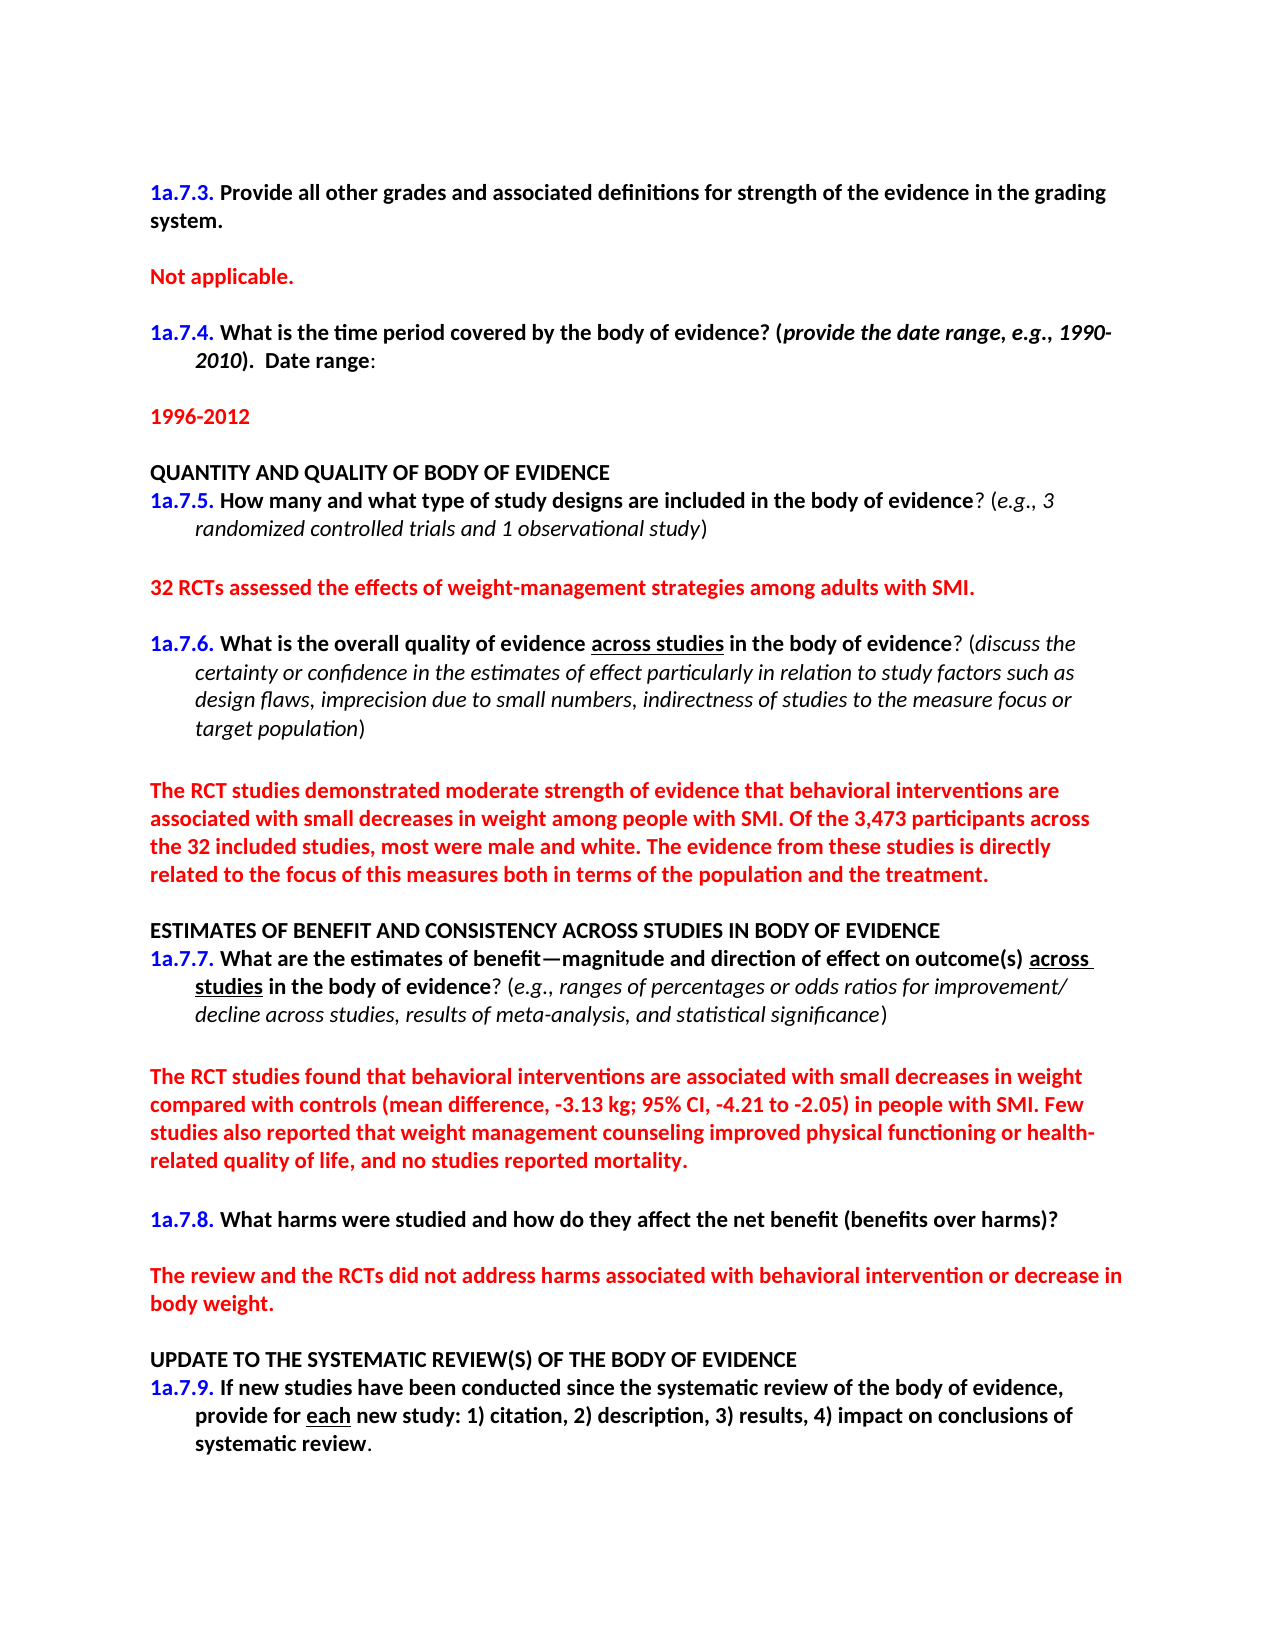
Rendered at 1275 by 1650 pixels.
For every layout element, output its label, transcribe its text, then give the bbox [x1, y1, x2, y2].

text 1996-2012 [150, 402, 1125, 430]
text 32 RCTs assessed the effects of weight-management strategies among adults with SMI. [150, 573, 1125, 602]
text 1a.7.8. What harms were studied and how do they affect the net benefit (benefits over harms)? [150, 1205, 1125, 1233]
text 1a.7.7. What are the estimates of benefit—magnitude and direction of effect on outcome(s) across studies in the body of evidence? (e.g., ranges of percentages or odds ratios for improvement/ decline across studies, results of meta-analysis, and statistical significance) [150, 944, 1125, 1028]
text The RCT studies found that behavioral interventions are associated with small decreases in weight compared with controls (mean difference, -3.13 kg; 95% CI, -4.21 to -2.05) in people with SMI. Few studies also reported that weight management counseling improved physical functioning or health-related quality of life, and no studies reported mortality. [150, 1062, 1125, 1174]
text 1a.7.9. If new studies have been conducted since the systematic review of the body of evidence, provide for each new study: 1) citation, 2) description, 3) results, 4) impact on conclusions of systematic review. [150, 1373, 1125, 1457]
text UPDATE TO THE SYSTEMATIC REVIEW(S) OF THE BODY OF EVIDENCE [150, 1345, 1125, 1373]
text Not applicable. [150, 262, 1125, 290]
text 1a.7.6. What is the overall quality of evidence across studies in the body of evidence? (discuss the certainty or confidence in the estimates of effect particularly in relation to study factors such as design flaws, imprecision due to small numbers, indirectness of studies to the measure focus or target population) [150, 629, 1125, 742]
text The review and the RCTs did not address harms associated with behavioral intervention or decrease in body weight. [150, 1261, 1125, 1317]
text 1a.7.5. How many and what type of study designs are included in the body of evidence? (e.g., 3 randomized controlled trials and 1 observational study) [150, 486, 1125, 542]
text The RCT studies demonstrated moderate strength of evidence that behavioral interventions are associated with small decreases in weight among people with SMI. Of the 3,473 participants across the 32 included studies, most were male and white. The evidence from these studies is directly related to the focus of this measures both in terms of the population and the treatment. [150, 776, 1125, 888]
text 1a.7.3. Provide all other grades and associated definitions for strength of the evidence in the grading system. [150, 178, 1125, 234]
text ESTIMATES OF BENEFIT AND CONSISTENCY ACROSS STUDIES IN BODY OF EVIDENCE [150, 916, 1125, 944]
text 1a.7.4. What is the time period covered by the body of evidence? (provide the date range, e.g., 1990-2010). Date range: [150, 318, 1125, 374]
text QUANTITY AND QUALITY OF BODY OF EVIDENCE [150, 458, 1125, 486]
